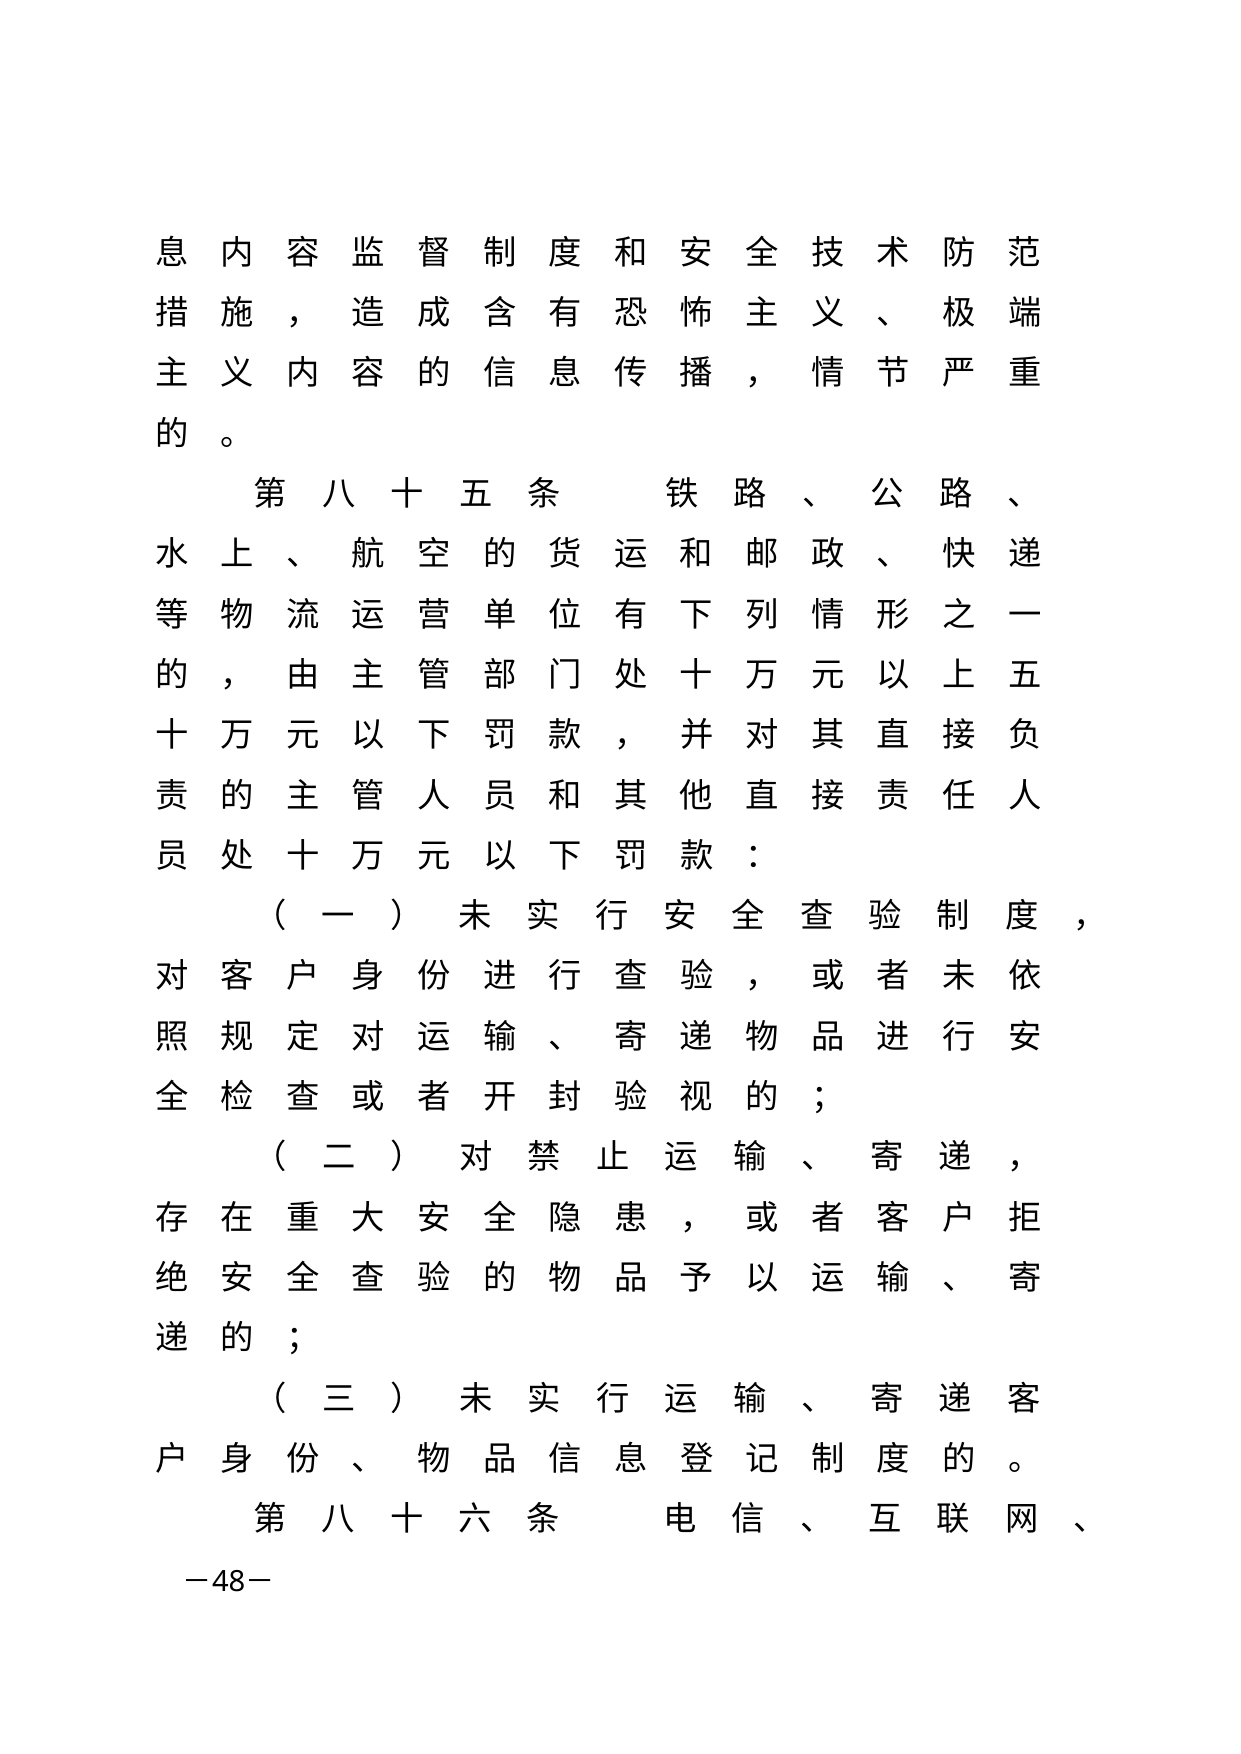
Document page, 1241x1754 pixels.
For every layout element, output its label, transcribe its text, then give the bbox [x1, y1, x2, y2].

text （三）未落实网络安全、信息内容监督制度和安全技术防范措施，造成含有恐怖主义、极端主义内容的信息传播，情节严重的。 [155, 219, 1073, 461]
text （三）未实行运输、寄递客户身份、物品信息登记制度的。 [155, 1365, 1073, 1486]
text （一）未实行安全查验制度，对客户身份进行查验，或者未依照规定对运输、寄递物品进行安全检查或者开封验视的； [155, 883, 1073, 1124]
text 第八十五条 铁路、公路、水上、航空的货运和邮政、快递等物流运营单位有下列情形之一的，由主管部门处十万元以上五十万元以下罚款，并对其直接负责的主管人员和其他直接责任人员处十万元以下罚款： [155, 461, 1073, 883]
text （二）对禁止运输、寄递，存在重大安全隐患，或者客户拒绝安全查验的物品予以运输、寄递的； [155, 1124, 1073, 1365]
